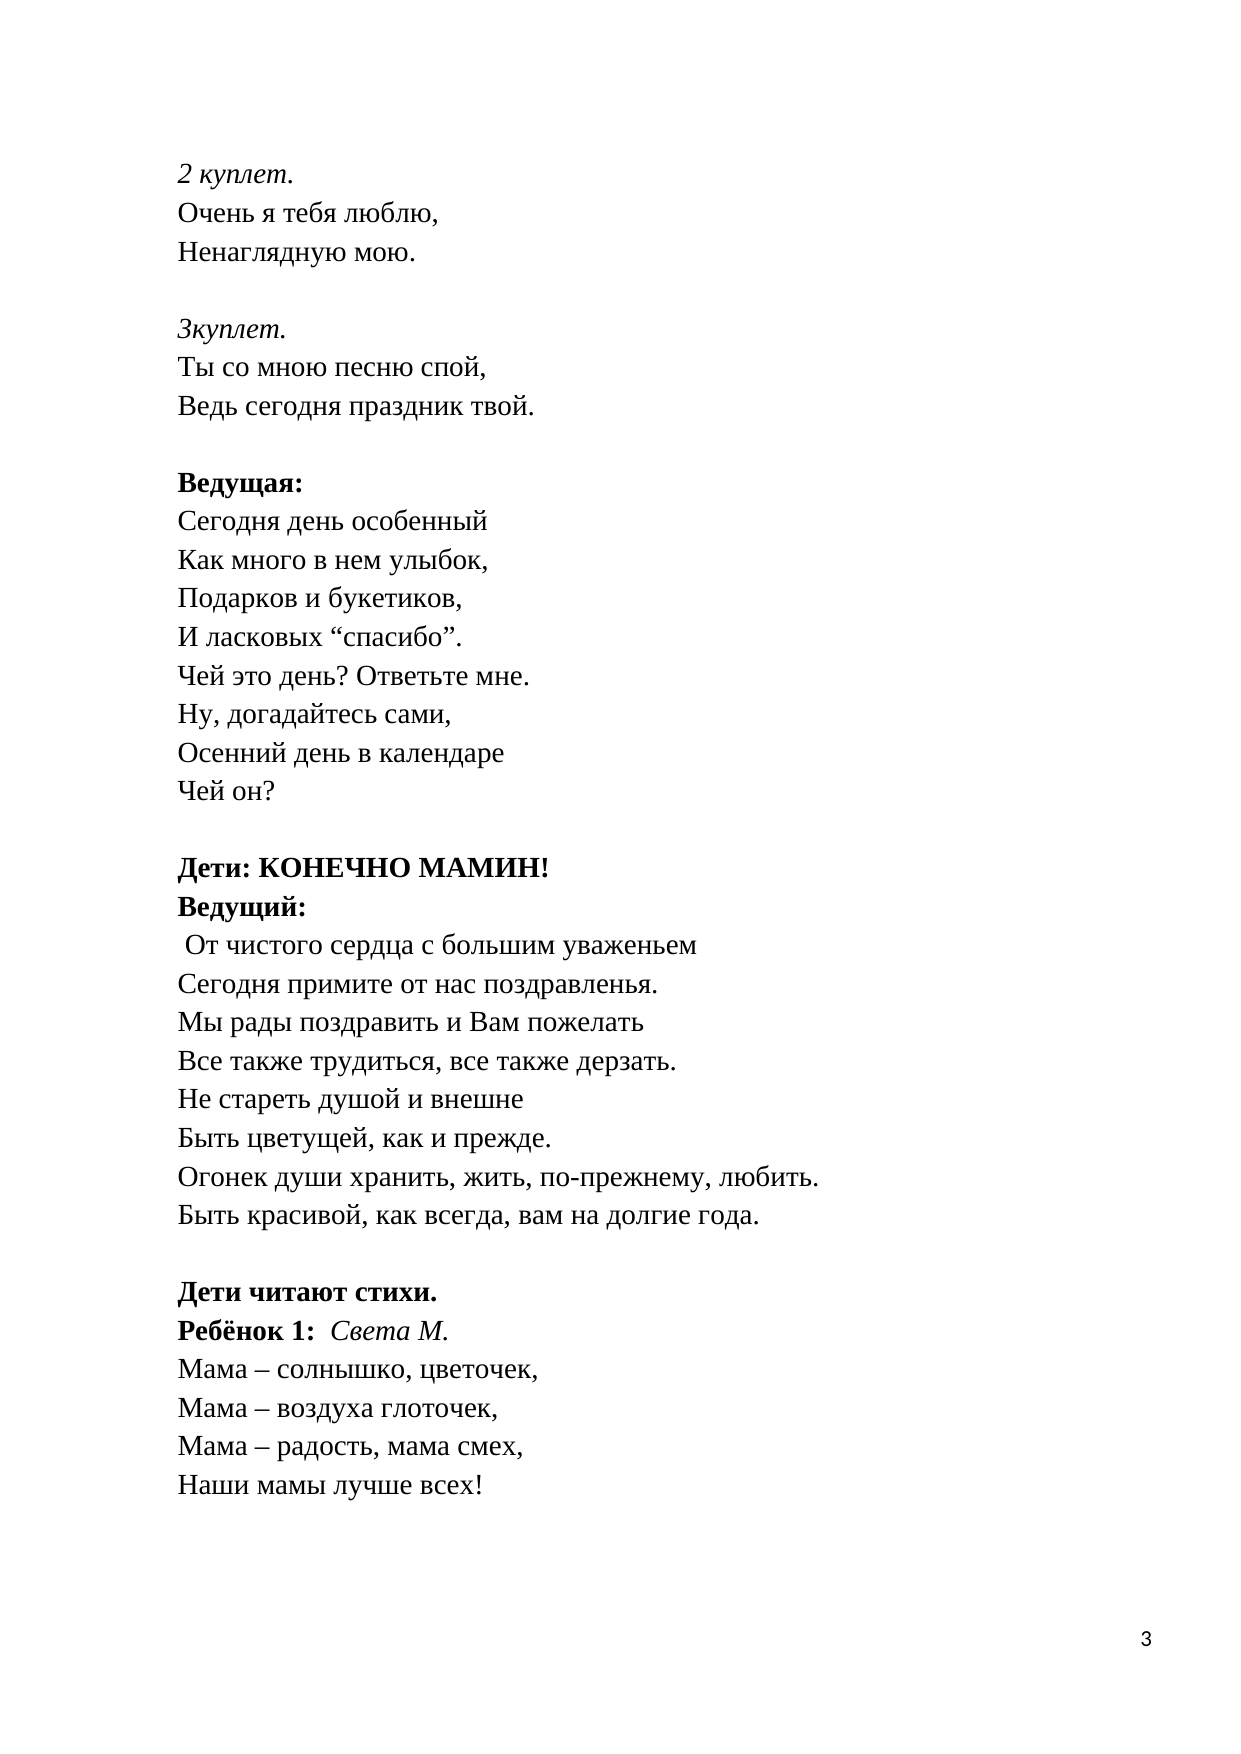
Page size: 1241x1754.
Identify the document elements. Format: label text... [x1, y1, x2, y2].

text Ведущая: [177, 465, 1152, 498]
text Мы рады поздравить и Вам пожелать [177, 1004, 1152, 1038]
text Чей он? [177, 773, 1152, 807]
text Ведь сегодня праздник твой. [177, 388, 1152, 421]
text Как много в нем улыбок, [177, 542, 1152, 576]
text Ребёнок 1: Света М. [177, 1313, 1152, 1346]
text 2 куплет. [177, 157, 1152, 190]
text Ведущий: [177, 889, 1152, 922]
text Ненаглядную мою. [177, 234, 1152, 267]
text Дети: КОНЕЧНО МАМИН! [177, 850, 1152, 884]
text Сегодня день особенный [177, 503, 1152, 537]
text Быть цветущей, как и прежде. [177, 1120, 1152, 1154]
text От чистого сердца с большим уваженьем [177, 927, 1152, 961]
text Мама – солнышко, цветочек, Мама – воздуха глоточек, Мама – радость, мама смех, [177, 1351, 1152, 1462]
text Подарков и букетиков, [177, 581, 1152, 614]
text Сегодня примите от нас поздравленья. [177, 966, 1152, 999]
text И ласковых “спасибо”. [177, 619, 1152, 653]
text Наши мамы лучше всех! [177, 1467, 1152, 1533]
text Ну, догадайтесь сами, [177, 696, 1152, 730]
text Чей это день? Ответьте мне. [177, 658, 1152, 691]
text Все также трудиться, все также дерзать. [177, 1043, 1152, 1077]
text Дети читают стихи. [177, 1274, 1152, 1308]
text Очень я тебя люблю, [177, 195, 1152, 229]
text Ты со мною песню спой, [177, 349, 1152, 383]
text 3куплет. [177, 311, 1152, 344]
text Осенний день в календаре [177, 735, 1152, 768]
text Огонек души хранить, жить, по-прежнему, любить. [177, 1159, 1152, 1192]
text Быть красивой, как всегда, вам на долгие года. [177, 1197, 1152, 1231]
text Не стареть душой и внешне [177, 1082, 1152, 1115]
